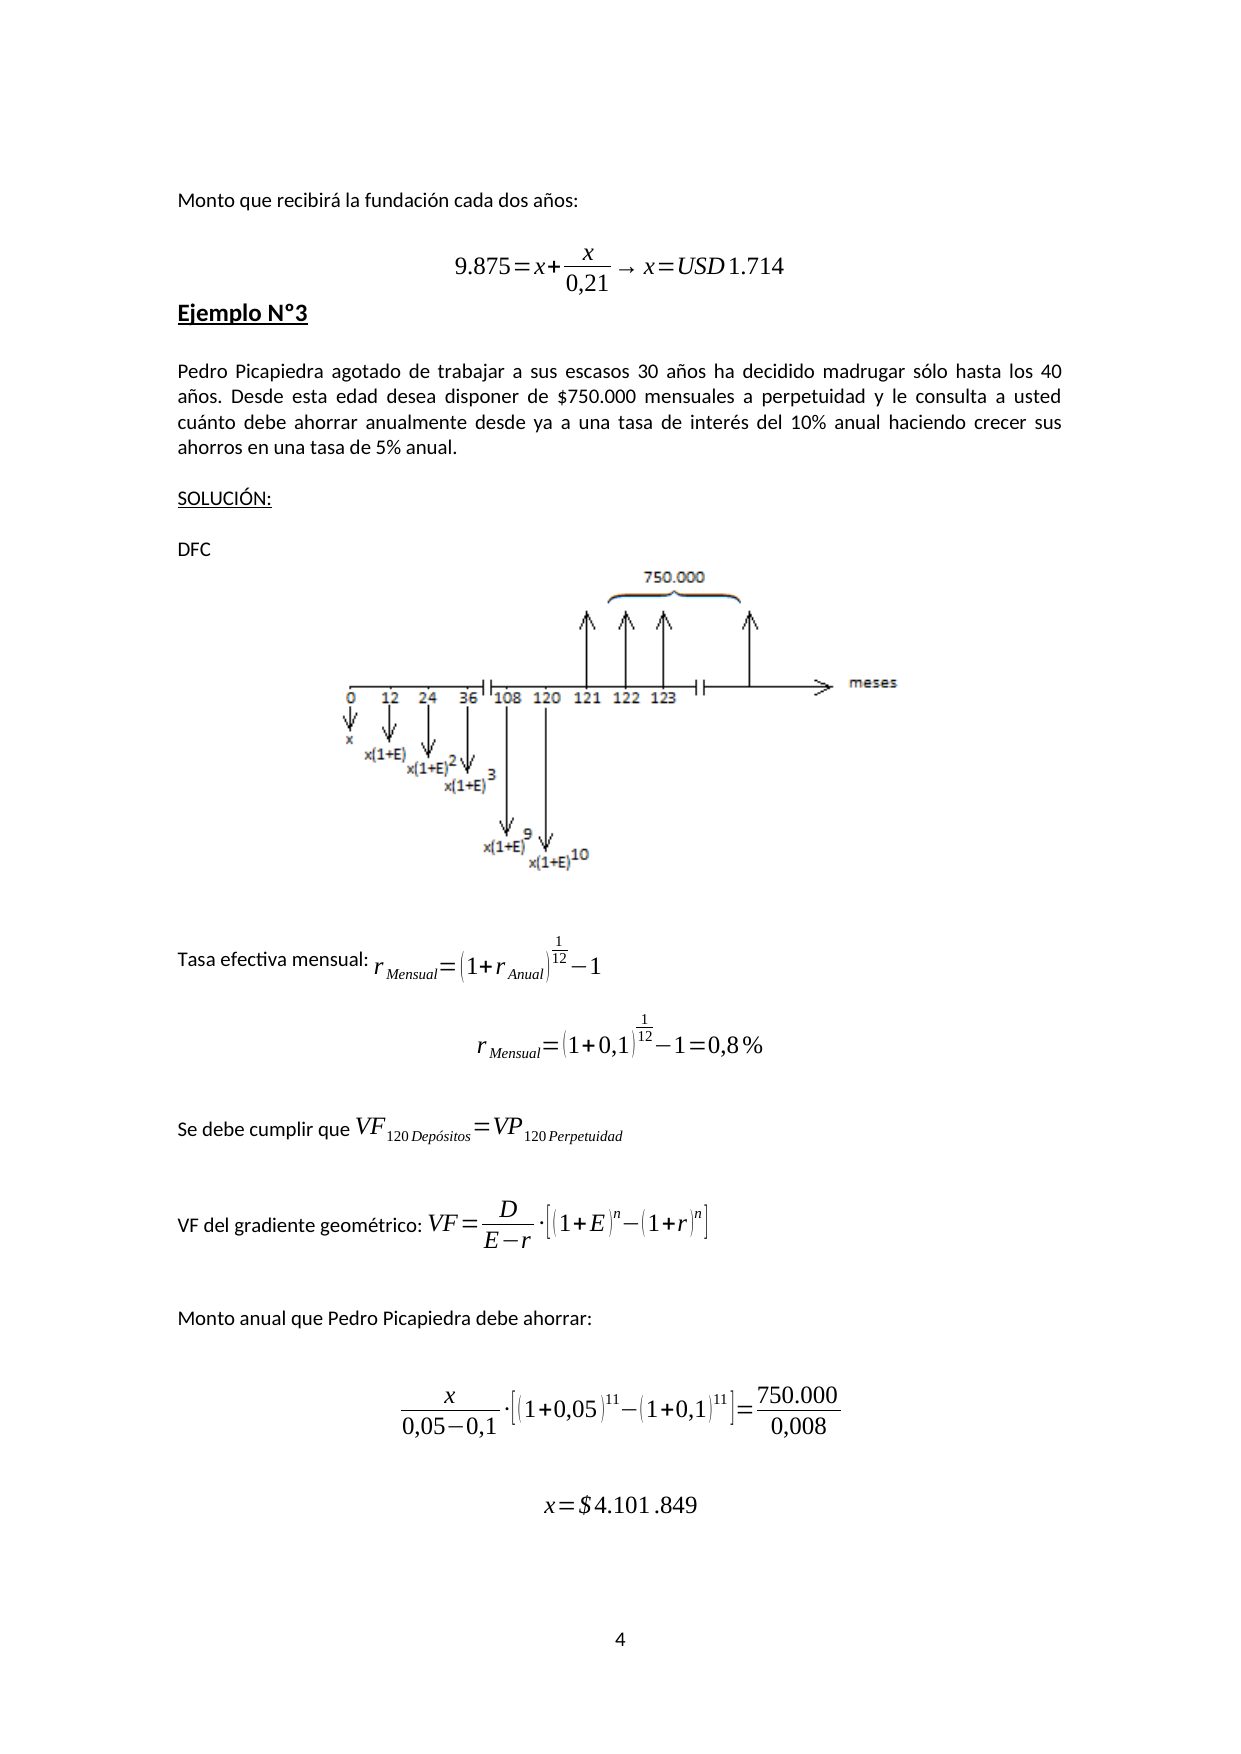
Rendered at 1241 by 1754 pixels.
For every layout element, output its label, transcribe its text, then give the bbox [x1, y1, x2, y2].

text VF del gradiente geométrico: [177, 1195, 1063, 1254]
text Pedro Picapiedra agotado de trabajar a sus escasos 30 años ha decidido madrugar sólo hasta los 40 años. Desde esta edad desea disponer de $750.000 mensuales a perpetuidad y le consulta a usted cuánto debe ahorrar anualmente desde ya a una tasa de interés del 10% anual haciendo crecer sus ahorros en una tasa de 5% anual. [177, 358, 1063, 460]
picture [334, 561, 907, 882]
text Tasa efectiva mensual: [177, 932, 1063, 985]
text Monto anual que Pedro Picapiedra debe ahorrar: [177, 1305, 1063, 1331]
text SOLUCIÓN: [177, 485, 1063, 511]
text Ejemplo Nº3 [177, 297, 1063, 327]
text Monto que recibirá la fundación cada dos años: [177, 187, 1063, 213]
text DFC [177, 536, 1063, 561]
text Se debe cumplir que [177, 1113, 1063, 1144]
